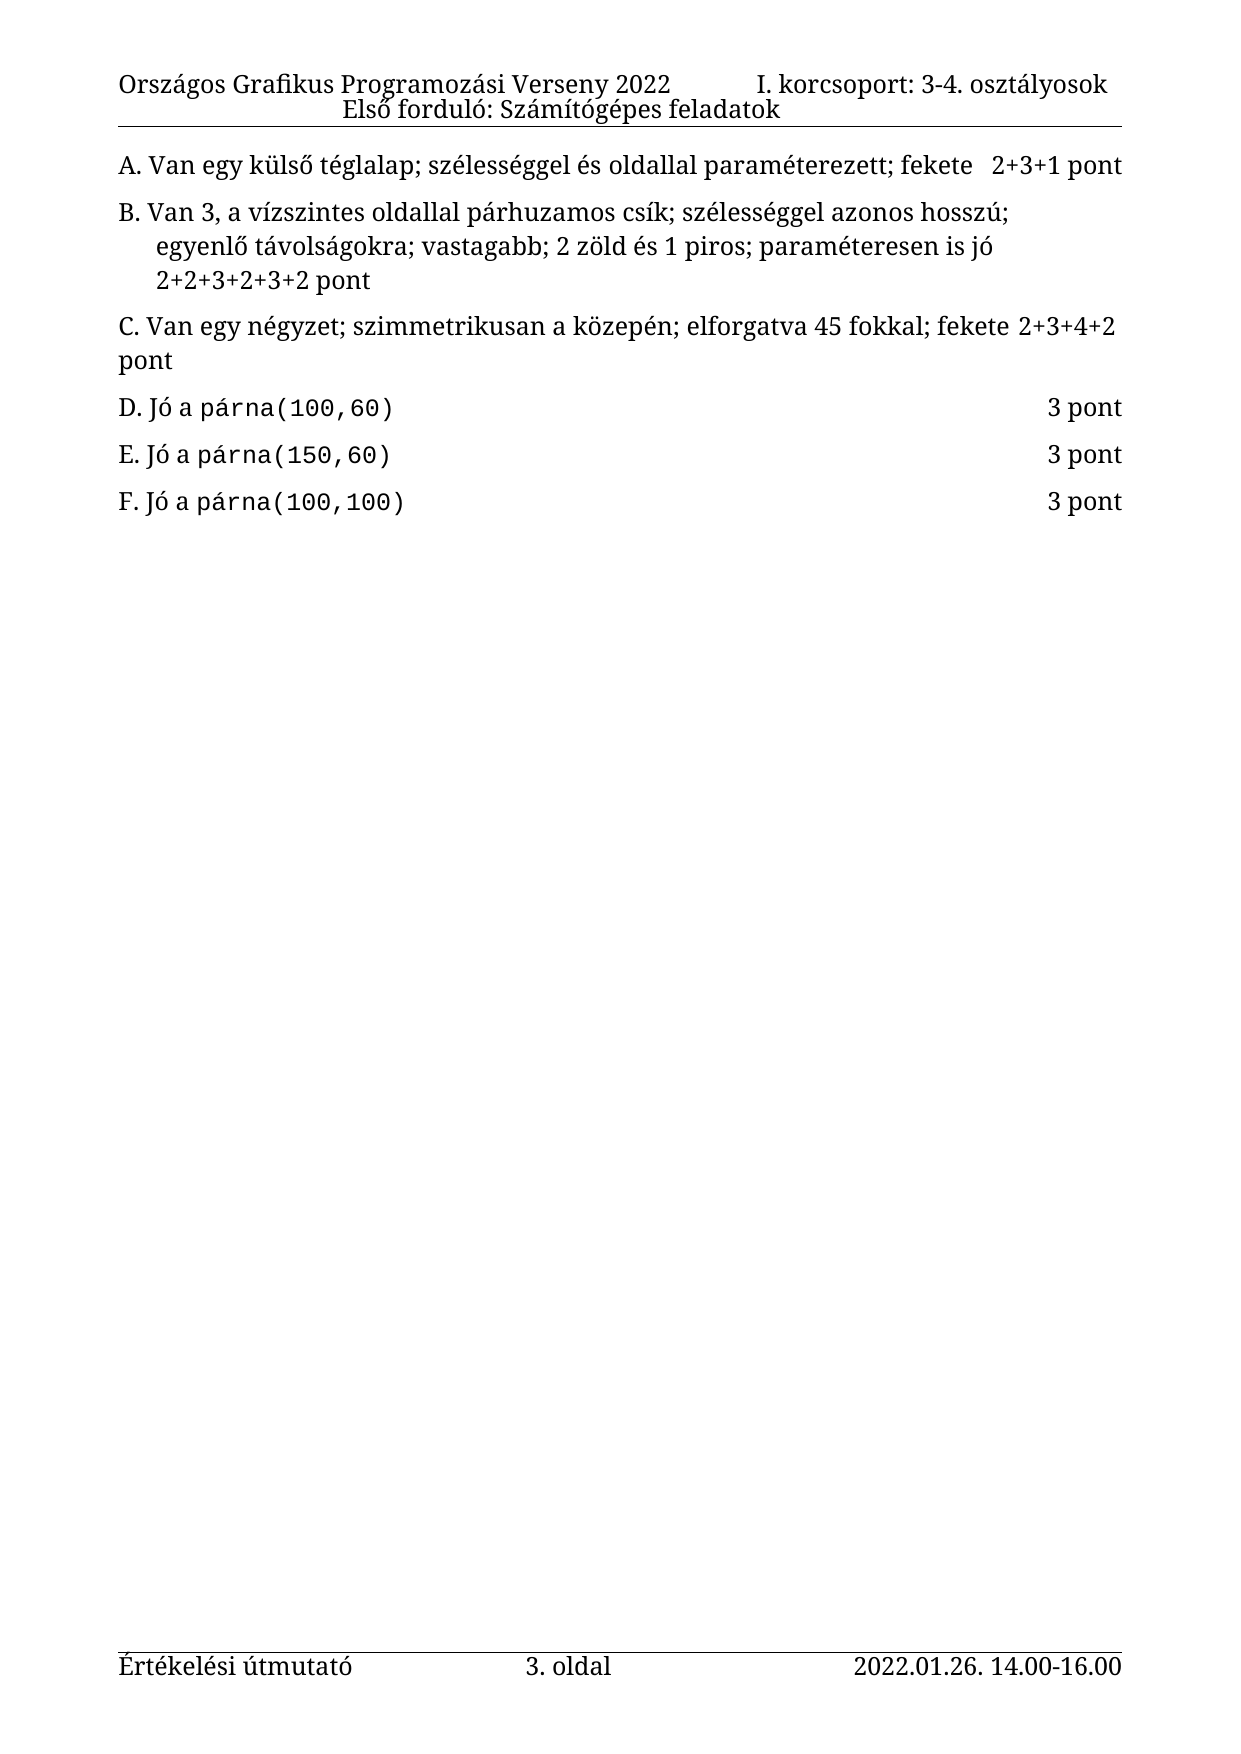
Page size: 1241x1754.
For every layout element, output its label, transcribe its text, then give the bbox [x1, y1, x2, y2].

text C. Van egy négyzet; szimmetrikusan a közepén; elforgatva 45 fokkal; fekete 2+3+4+2 pont [118, 309, 1122, 377]
text F. Jó a párna(100,100) 3 pont [118, 483, 1122, 517]
text B. Van 3, a vízszintes oldallal párhuzamos csík; szélességgel azonos hosszú; egyenlő távolságokra; vastagabb; 2 zöld és 1 piros; paraméteresen is jó 2+2+3+2+3+2 pont [118, 194, 1122, 296]
text E. Jó a párna(150,60) 3 pont [118, 436, 1122, 471]
text A. Van egy külső téglalap; szélességgel és oldallal paraméterezett; fekete 2+3+1 pont [118, 148, 1122, 182]
text D. Jó a párna(100,60) 3 pont [118, 389, 1122, 424]
